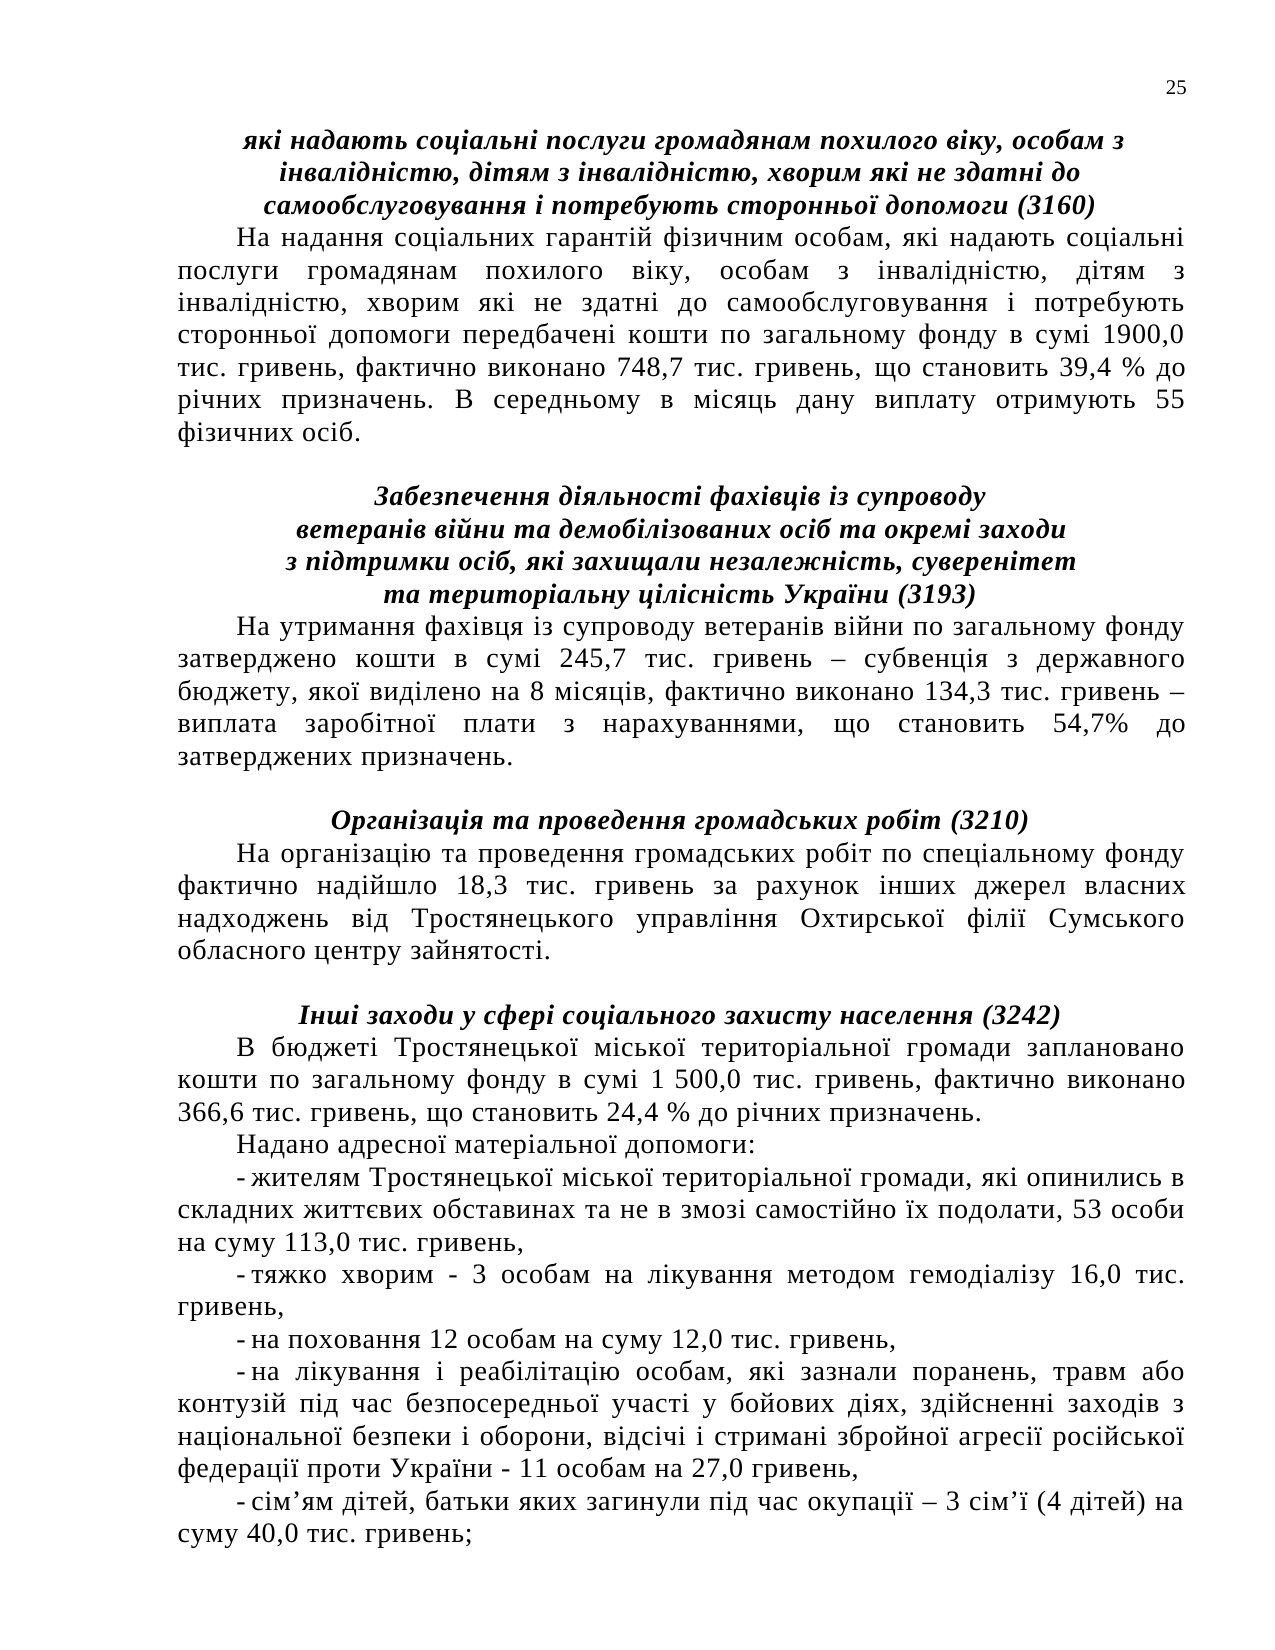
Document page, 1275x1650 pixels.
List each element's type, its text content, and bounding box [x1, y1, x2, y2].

text На організацію та проведення громадських робіт по спеціальному фонду фактично надійшло 18,3 тис. гривень за рахунок інших джерел власних надходжень від Тростянецького управління Охтирської філії Сумського обласного центру зайнятості. [177, 836, 1186, 965]
text ветеранів війни та демобілізованих осіб та окремі заходи [177, 512, 1186, 544]
text В бюджеті Тростянецької міської територіальної громади заплановано кошти по загальному фонду в сумі 1 500,0 тис. гривень, фактично виконано 366,6 тис. гривень, що становить 24,4 % до річних призначень. [177, 1030, 1186, 1127]
list сім’ям дітей, батьки яких загинули під час окупації – 3 сім’ї (4 дітей) на суму 40,0 тис. гривень; [177, 1484, 1186, 1548]
list на лікування і реабілітацію особам, які зазнали поранень, травм або контузій під час безпосередньої участі у бойових діях, здійсненні заходів з національної безпеки і оборони, відсічі і стримані збройної агресії російської федерації проти України - 11 особам на 27,0 гривень, [177, 1354, 1186, 1484]
text На надання соціальних гарантій фізичним особам, які надають соціальні послуги громадянам похилого віку, особам з інвалідністю, дітям з інвалідністю, хворим які не здатні до самообслуговування і потребують сторонньої допомоги передбачені кошти по загальному фонду в сумі 1900,0 тис. гривень, фактично виконано 748,7 тис. гривень, що становить 39,4 % до річних призначень. В середньому в місяць дану виплату отримують 55 фізичних осіб. [177, 220, 1186, 447]
text Організація та проведення громадських робіт (3210) [177, 803, 1186, 836]
text На утримання фахівця із супроводу ветеранів війни по загальному фонду затверджено кошти в сумі 245,7 тис. гривень – субвенція з державного бюджету, якої виділено на 8 місяців, фактично виконано 134,3 тис. гривень – виплата заробітної плати з нарахуваннями, що становить 54,7% до затверджених призначень. [177, 609, 1186, 771]
text з підтримки осіб, які захищали незалежність, суверенітет [177, 544, 1186, 577]
text Інші заходи у сфері соціального захисту населення (3242) [177, 998, 1186, 1030]
text які надають соціальні послуги громадянам похилого віку, особам з інвалідністю, дітям з інвалідністю, хворим які не здатні до самообслуговування і потребують сторонньої допомоги (3160) [177, 123, 1186, 220]
text та територіальну цілісність України (3193) [177, 577, 1186, 609]
text Надано адресної матеріальної допомоги: [177, 1127, 1186, 1160]
list тяжко хворим - 3 особам на лікування методом гемодіалізу 16,0 тис. гривень, [177, 1257, 1186, 1322]
list жителям Тростянецької міської територіальної громади, які опинились в складних життєвих обставинах та не в змозі самостійно їх подолати, 53 особи на суму 113,0 тис. гривень, [177, 1160, 1186, 1257]
list на поховання 12 особам на суму 12,0 тис. гривень, [177, 1322, 1186, 1354]
text Забезпечення діяльності фахівців із супроводу [177, 479, 1186, 512]
